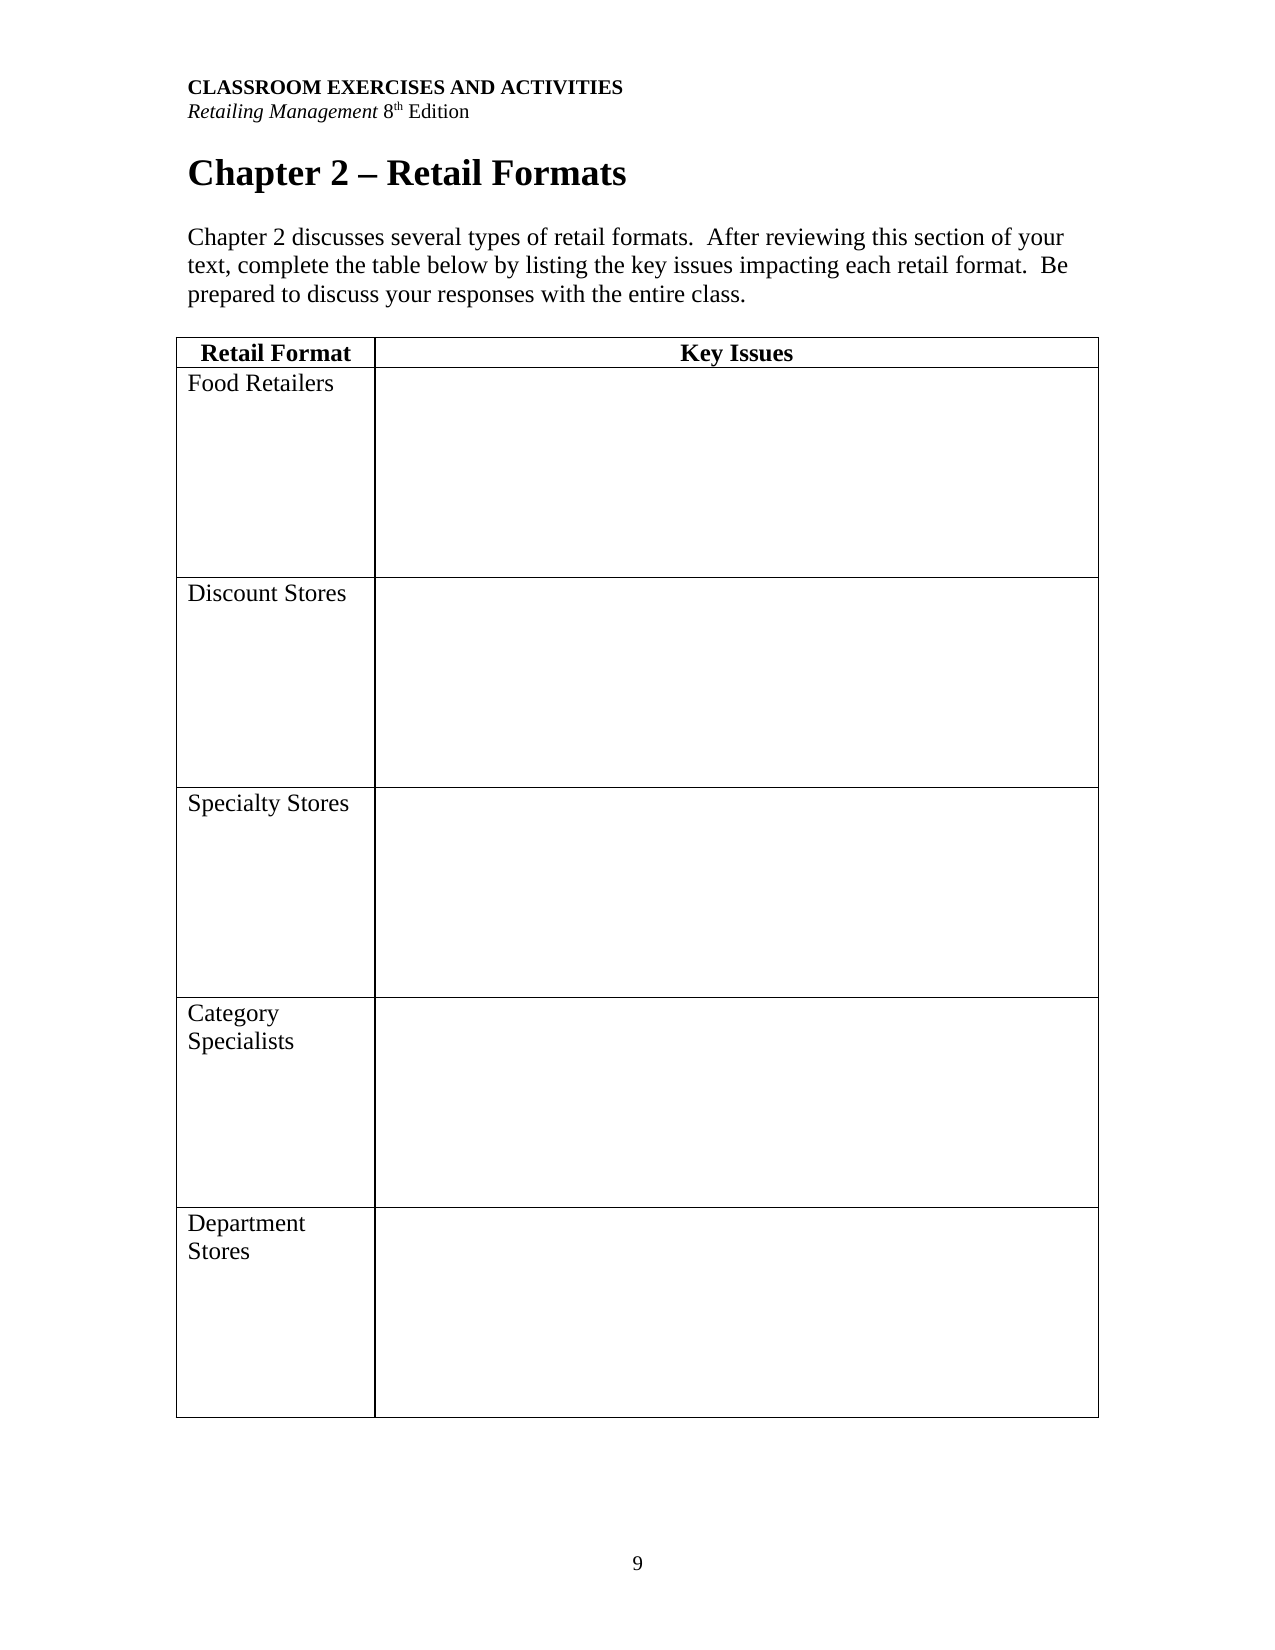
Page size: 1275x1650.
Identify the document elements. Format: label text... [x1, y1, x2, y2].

table_cell [376, 998, 1098, 1207]
table_cell Department Stores [177, 1208, 374, 1417]
table_cell [376, 788, 1098, 997]
subtitle Chapter 2 – Retail Formats [187, 150, 1087, 193]
table_cell [376, 578, 1098, 787]
text Chapter 2 discusses several types of retail formats. After reviewing this section of your text, complete the table below by listing the key issues impacting each retail format. Be prepared to discuss your responses with the entire class. [187, 222, 1087, 308]
table_cell Specialty Stores [177, 788, 374, 997]
table_cell Food Retailers [177, 368, 374, 577]
table_cell Category Specialists [177, 998, 374, 1207]
table_cell [376, 368, 1098, 577]
table_cell Discount Stores [177, 578, 374, 787]
table_header Key Issues [376, 338, 1098, 367]
table_cell [376, 1208, 1098, 1417]
table_header Retail Format [177, 338, 374, 367]
